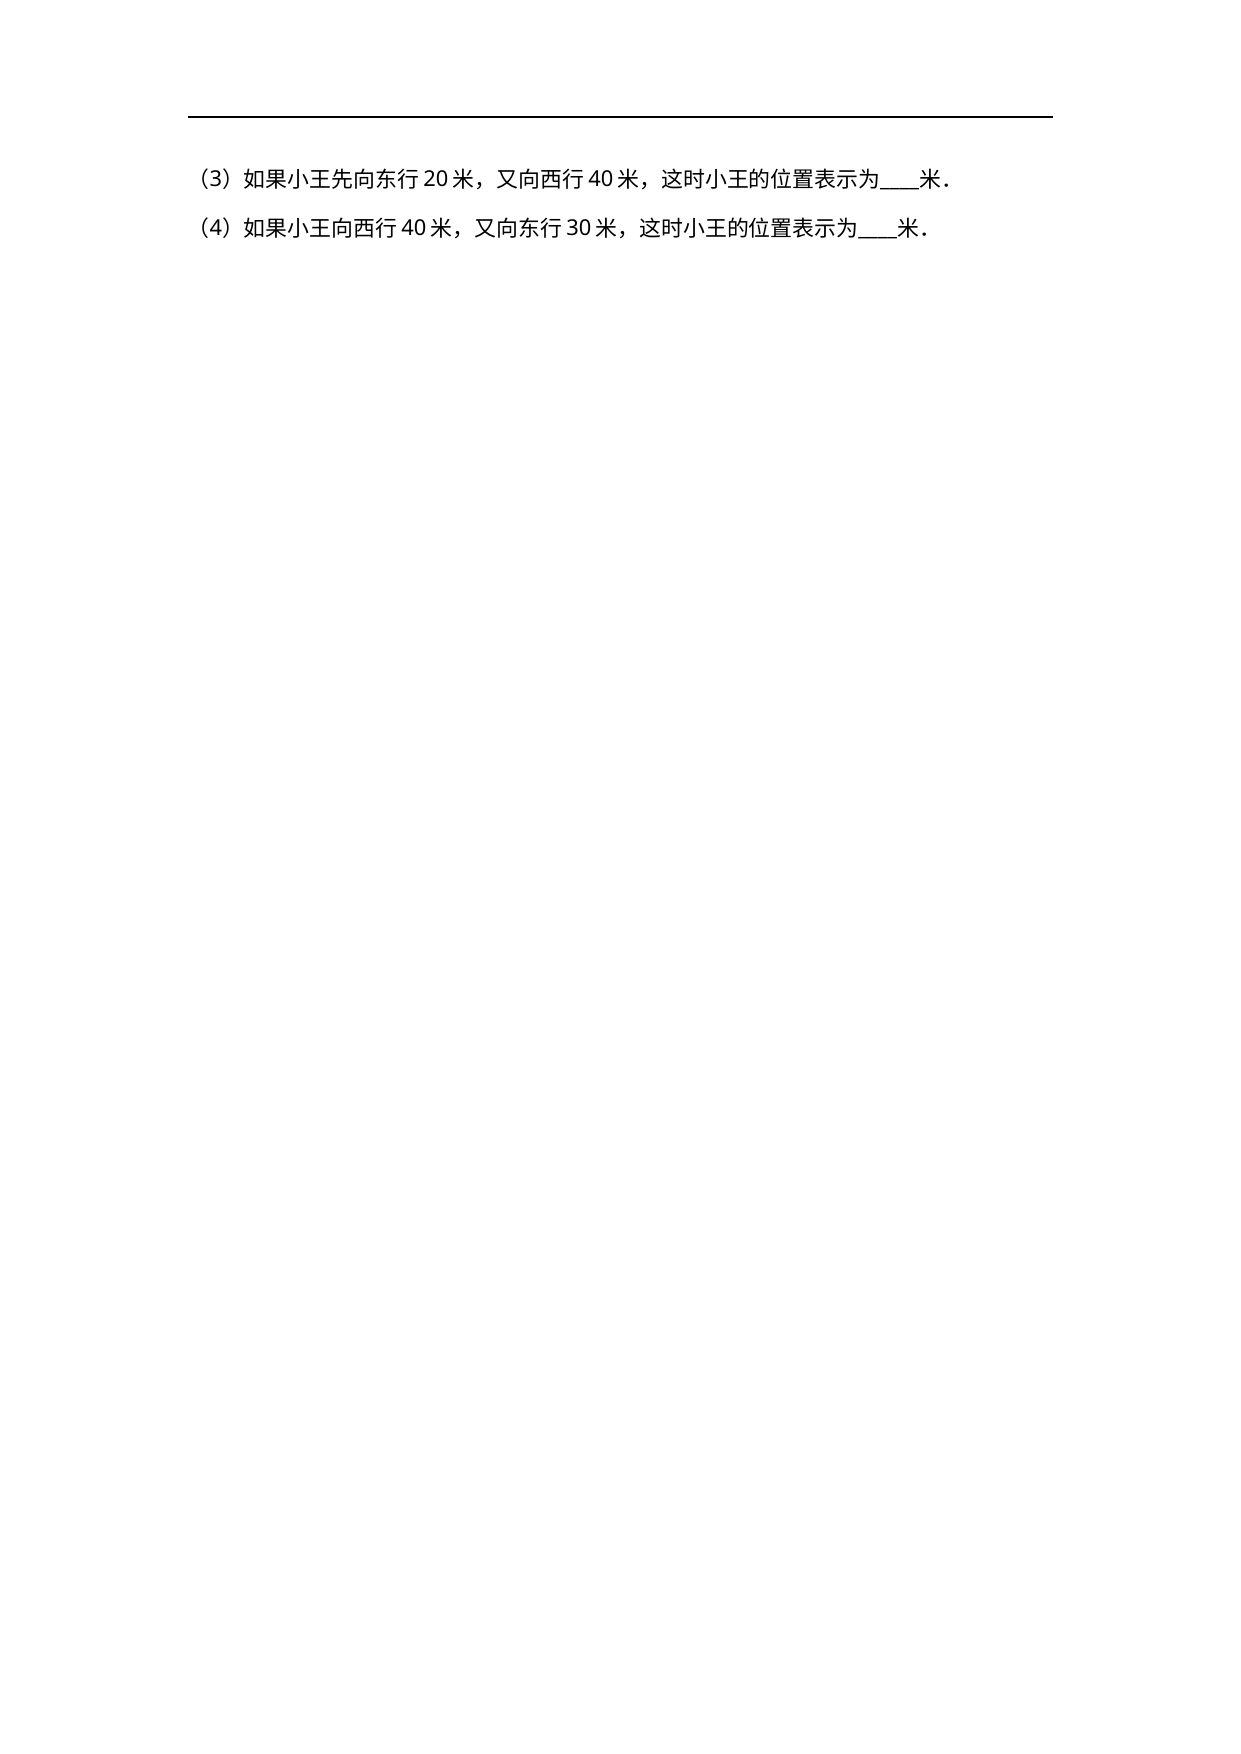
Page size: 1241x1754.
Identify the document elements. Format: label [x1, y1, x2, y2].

text [187, 162, 1053, 243]
